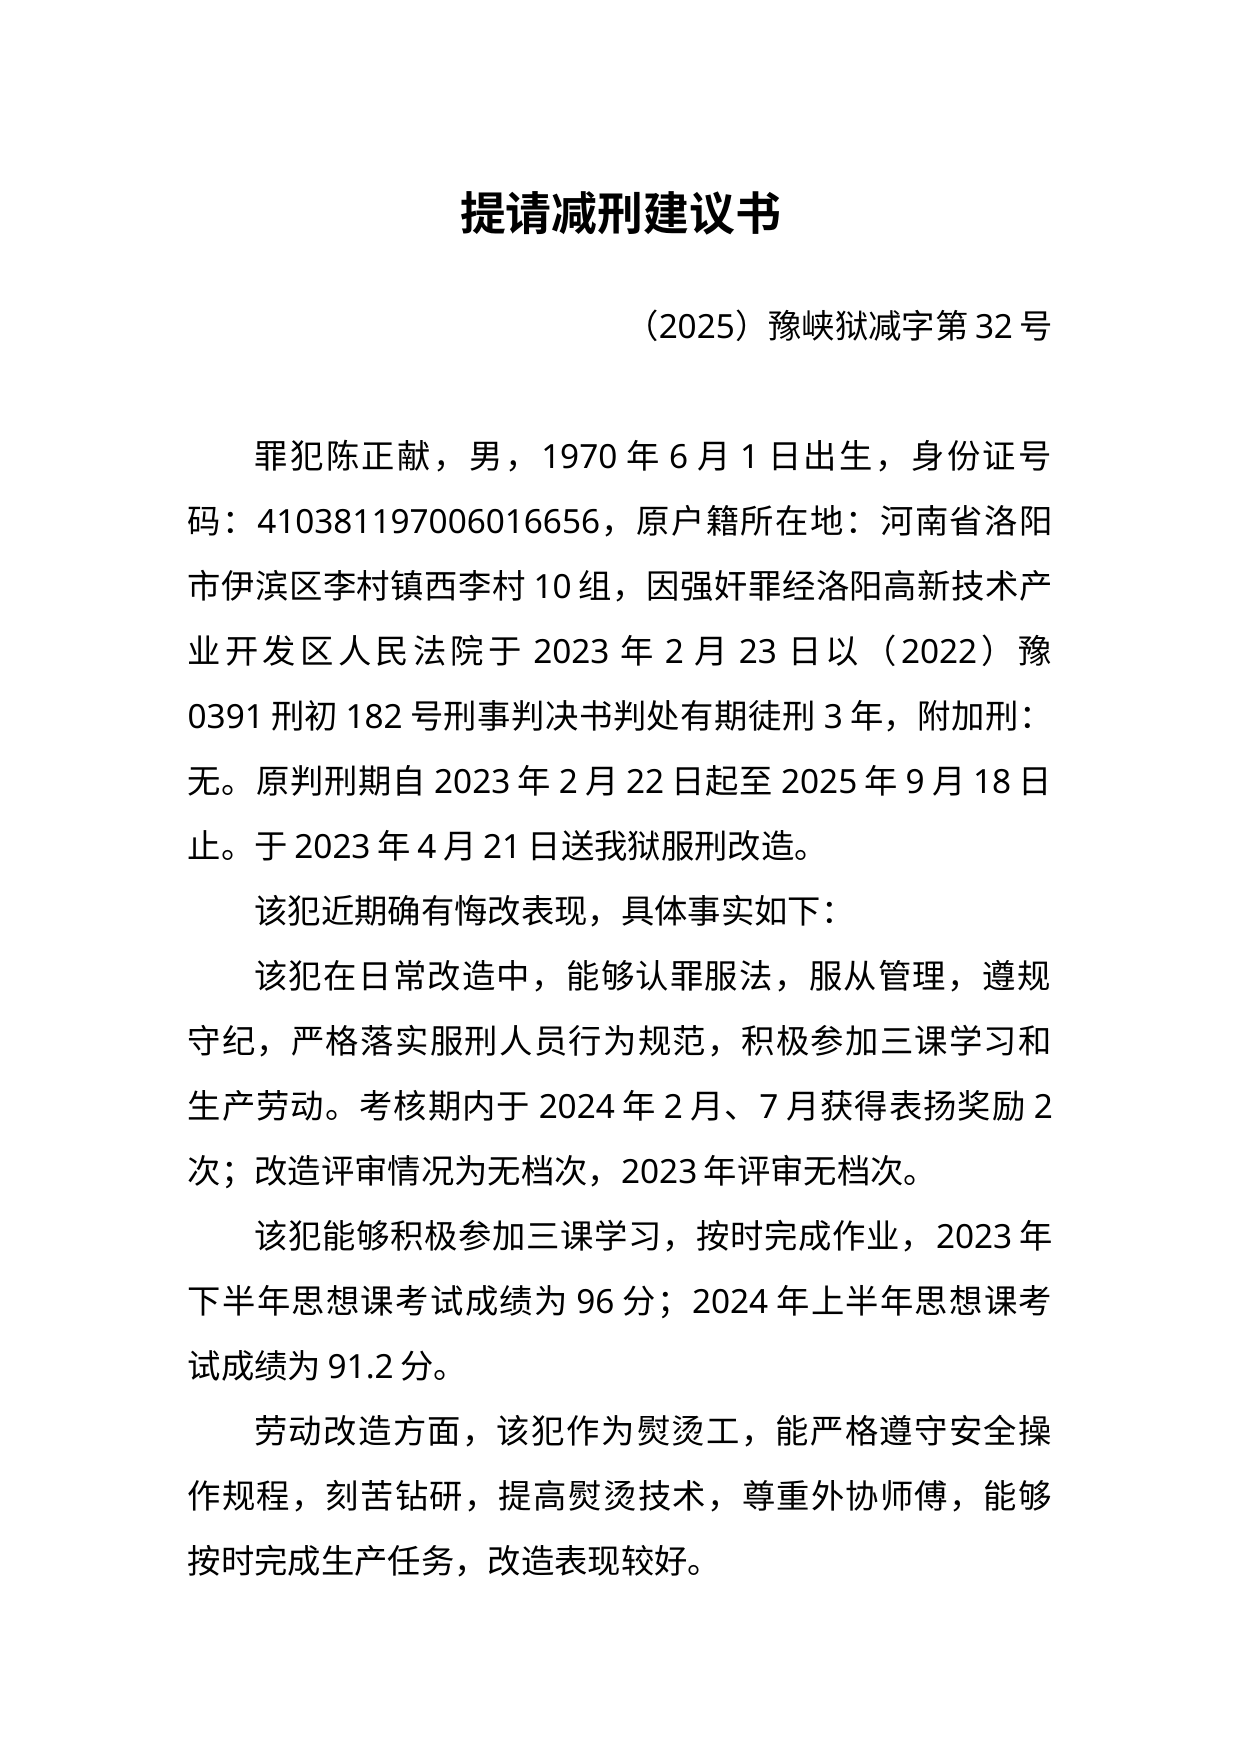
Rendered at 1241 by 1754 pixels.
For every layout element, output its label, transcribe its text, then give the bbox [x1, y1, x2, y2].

text （2025）豫峡狱减字第32号 [187, 292, 1053, 357]
text 该犯近期确有悔改表现，具体事实如下： [187, 877, 1053, 942]
text 提请减刑建议书 [187, 162, 1053, 259]
text 劳动改造方面，该犯作为熨烫工，能严格遵守安全操作规程，刻苦钻研，提高熨烫技术，尊重外协师傅，能够按时完成生产任务，改造表现较好。 [187, 1397, 1053, 1592]
text 该犯在日常改造中，能够认罪服法，服从管理，遵规守纪，严格落实服刑人员行为规范，积极参加三课学习和生产劳动。考核期内于2024年2月、7月获得表扬奖励2次；改造评审情况为无档次，2023年评审无档次。 [187, 942, 1053, 1202]
text 该犯能够积极参加三课学习，按时完成作业，2023年下半年思想课考试成绩为96分；2024年上半年思想课考试成绩为91.2分。 [187, 1202, 1053, 1397]
text 罪犯陈正献，男，1970年6月1日出生，身份证号码：410381197006016656，原户籍所在地：河南省洛阳市伊滨区李村镇西李村10组，因强奸罪经洛阳高新技术产业开发区人民法院于2023年2月23日以（2022）豫0391刑初182号刑事判决书判处有期徒刑3年，附加刑：无。原判刑期自2023年2月22日起至2025年9月18日止。于2023年4月21日送我狱服刑改造。 [187, 422, 1053, 877]
